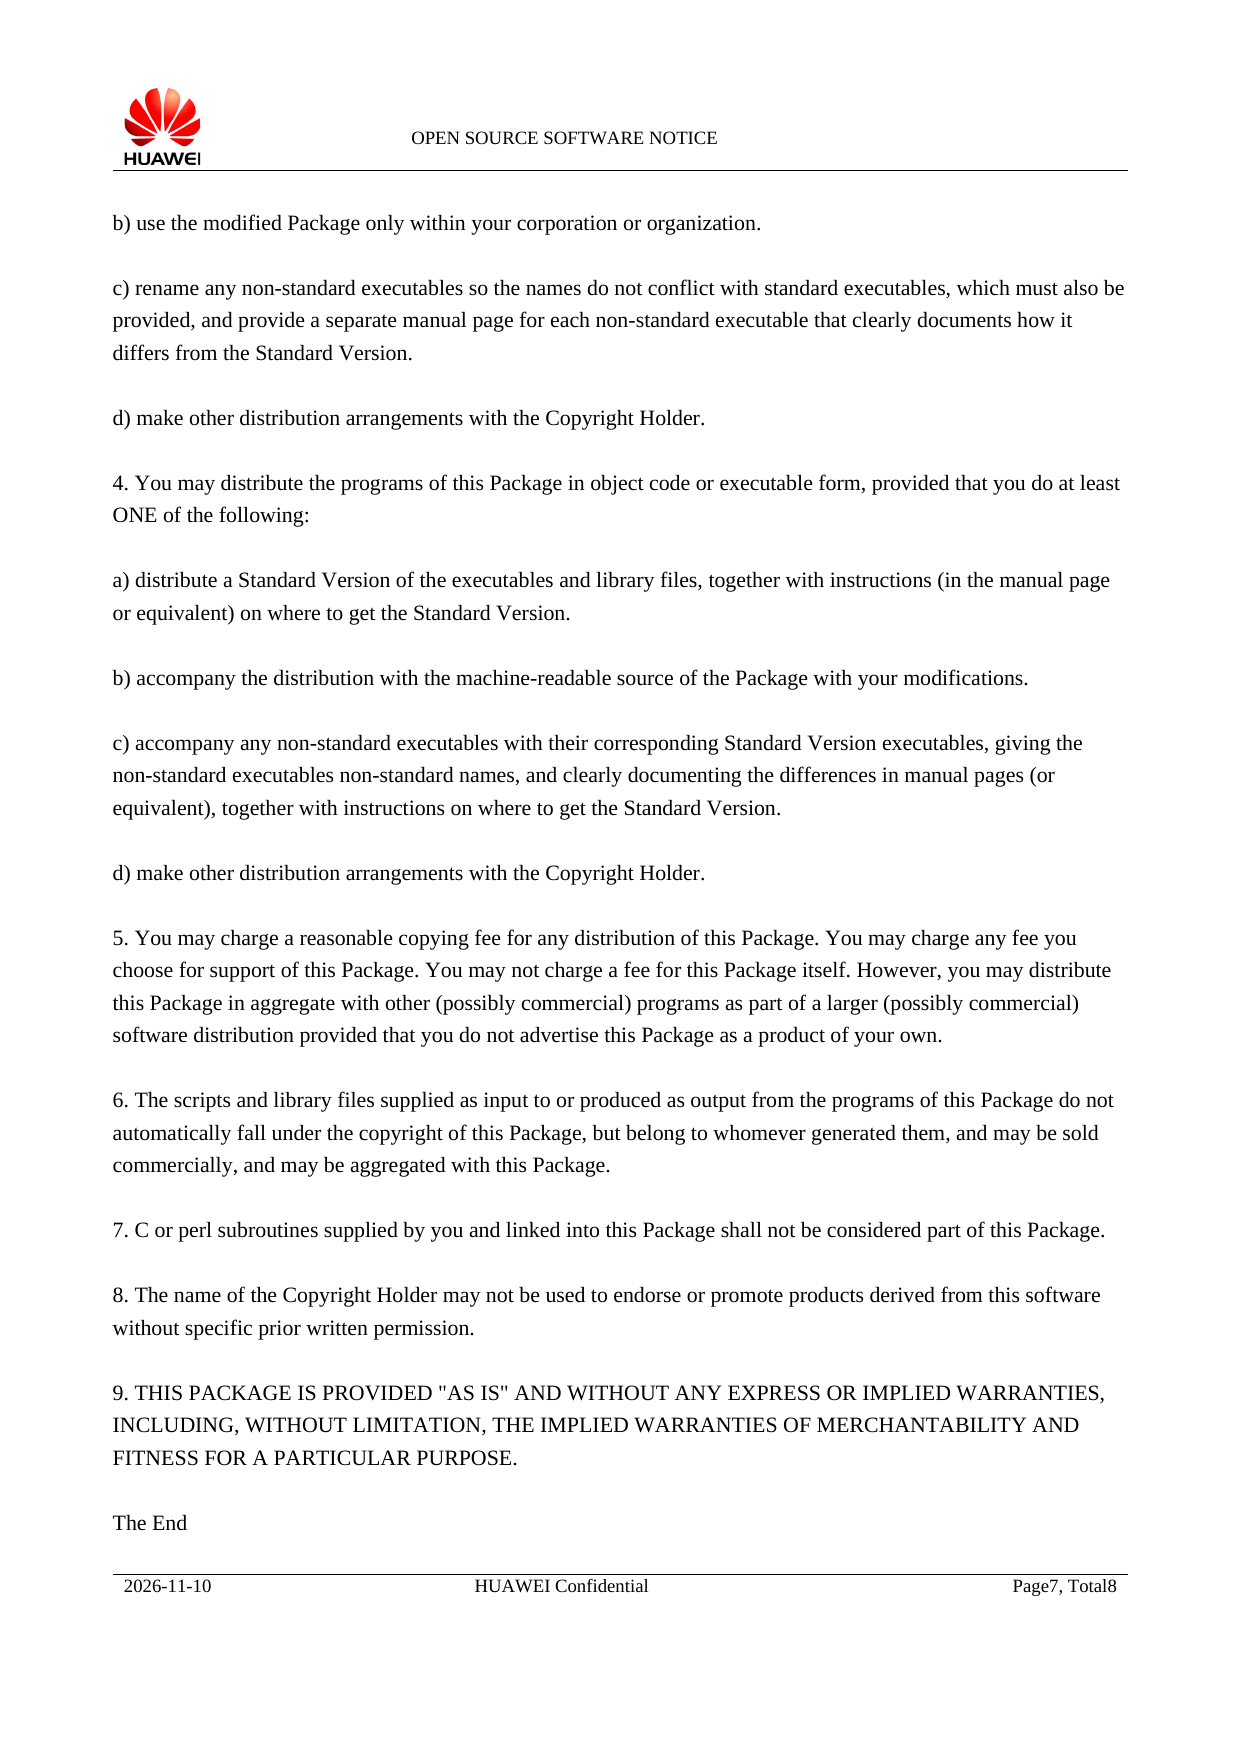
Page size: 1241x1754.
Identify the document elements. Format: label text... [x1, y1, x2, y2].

text d) make other distribution arrangements with the Copyright Holder. [112, 401, 1128, 434]
text 9. THIS PACKAGE IS PROVIDED "AS IS" AND WITHOUT ANY EXPRESS OR IMPLIED WARRANTIES, INCLUDING, WITHOUT LIMITATION, THE IMPLIED WARRANTIES OF MERCHANTABILITY AND FITNESS FOR A PARTICULAR PURPOSE. [112, 1376, 1128, 1474]
text 8. The name of the Copyright Holder may not be used to endorse or promote products derived from this software without specific prior written permission. [112, 1279, 1128, 1344]
text 4. You may distribute the programs of this Package in object code or executable form, provided that you do at least ONE of the following: [112, 466, 1128, 531]
text 7. C or perl subroutines supplied by you and linked into this Package shall not be considered part of this Package. [112, 1214, 1128, 1246]
text 5. You may charge a reasonable copying fee for any distribution of this Package. You may charge any fee you choose for support of this Package. You may not charge a fee for this Package itself. However, you may distribute this Package in aggregate with other (possibly commercial) programs as part of a larger (possibly commercial) software distribution provided that you do not advertise this Package as a product of your own. [112, 921, 1128, 1051]
text a) distribute a Standard Version of the executables and library files, together with instructions (in the manual page or equivalent) on where to get the Standard Version. [112, 564, 1128, 629]
text c) accompany any non-standard executables with their corresponding Standard Version executables, giving the non-standard executables non-standard names, and clearly documenting the differences in manual pages (or equivalent), together with instructions on where to get the Standard Version. [112, 726, 1128, 824]
text d) make other distribution arrangements with the Copyright Holder. [112, 856, 1128, 889]
picture [124, 88, 201, 165]
text 6. The scripts and library files supplied as input to or produced as output from the programs of this Package do not automatically fall under the copyright of this Package, but belong to whomever generated them, and may be sold commercially, and may be aggregated with this Package. [112, 1084, 1128, 1181]
text b) use the modified Package only within your corporation or organization. [112, 206, 1128, 239]
text c) rename any non-standard executables so the names do not conflict with standard executables, which must also be provided, and provide a separate manual page for each non-standard executable that clearly documents how it differs from the Standard Version. [112, 271, 1128, 369]
text The End [112, 1506, 1128, 1571]
text b) accompany the distribution with the machine-readable source of the Package with your modifications. [112, 661, 1128, 694]
